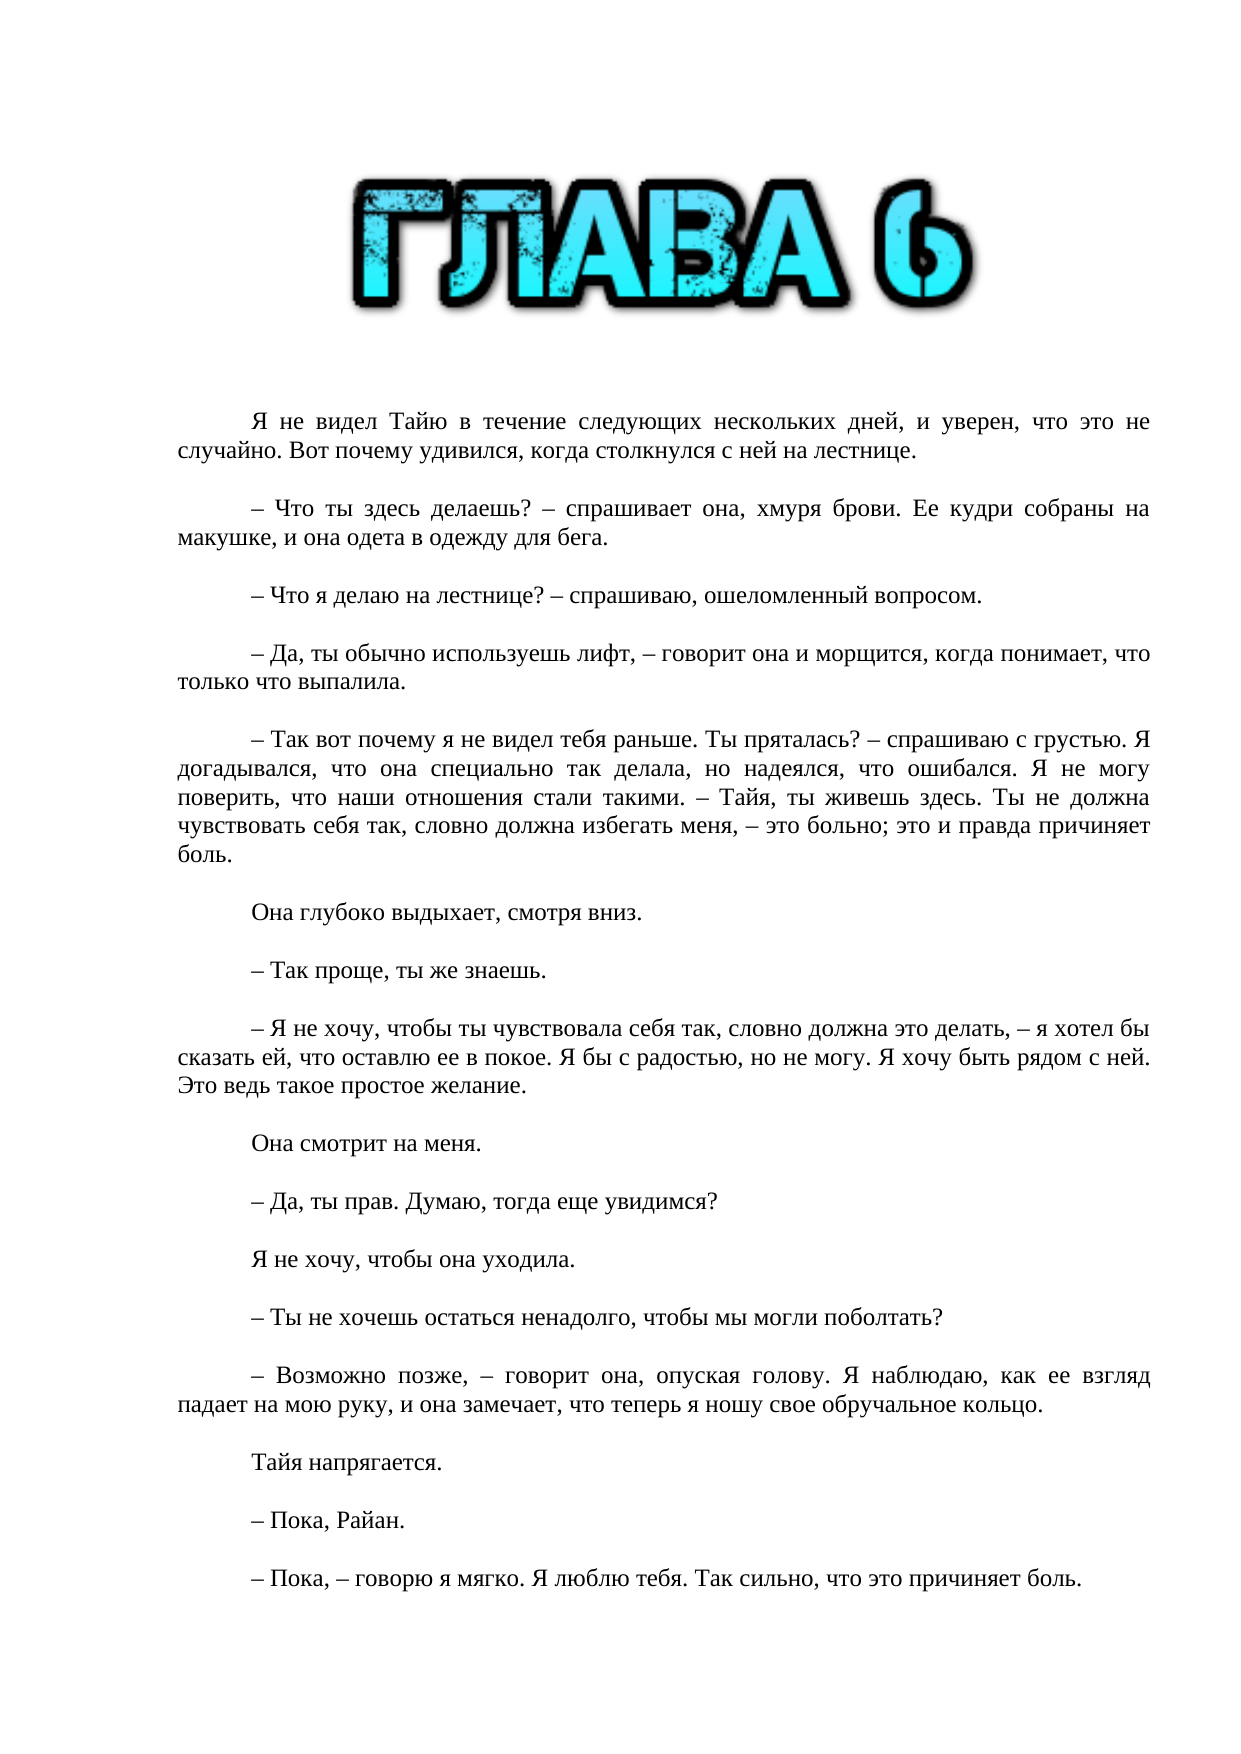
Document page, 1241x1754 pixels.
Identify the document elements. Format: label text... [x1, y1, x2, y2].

text Я не хочу, чтобы она уходила. [177, 1244, 1152, 1273]
picture [345, 171, 984, 321]
text – Пока, Райан. [177, 1505, 1152, 1533]
text – Так вот почему я не видел тебя раньше. Ты пряталась? – спрашиваю с грустью. Я догадывался, что она специально так делала, но надеялся, что ошибался. Я не могу поверить, что наши отношения стали такими. – Тайя, ты живешь здесь. Ты не должна чувствовать себя так, словно должна избегать меня, – это больно; это и правда причиняет боль. [177, 724, 1152, 868]
text – Пока, – говорю я мягко. Я люблю тебя. Так сильно, что это причиняет боль. [177, 1563, 1152, 1591]
text – Я не хочу, чтобы ты чувствовала себя так, словно должна это делать, – я хотел бы сказать ей, что оставлю ее в покое. Я бы с радостью, но не могу. Я хочу быть рядом с ней. Это ведь такое простое желание. [177, 1013, 1152, 1099]
text Тайя напрягается. [177, 1447, 1152, 1476]
text – Что ты здесь делаешь? – спрашивает она, хмуря брови. Ее кудри собраны на макушке, и она одета в одежду для бега. [177, 493, 1152, 551]
text – Да, ты прав. Думаю, тогда еще увидимся? [177, 1186, 1152, 1215]
text – Да, ты обычно используешь лифт, – говорит она и морщится, когда понимает, что только что выпалила. [177, 638, 1152, 695]
text Она глубоко выдыхает, смотря вниз. [177, 897, 1152, 926]
text Я не видел Тайю в течение следующих нескольких дней, и уверен, что это не случайно. Вот почему удивился, когда столкнулся с ней на лестнице. [177, 406, 1152, 464]
text – Так проще, ты же знаешь. [177, 955, 1152, 984]
text Она смотрит на меня. [177, 1128, 1152, 1157]
text – Что я делаю на лестнице? – спрашиваю, ошеломленный вопросом. [177, 580, 1152, 608]
text – Ты не хочешь остаться ненадолго, чтобы мы могли поболтать? [177, 1302, 1152, 1331]
text – Возможно позже, – говорит она, опуская голову. Я наблюдаю, как ее взгляд падает на мою руку, и она замечает, что теперь я ношу свое обручальное кольцо. [177, 1360, 1152, 1418]
